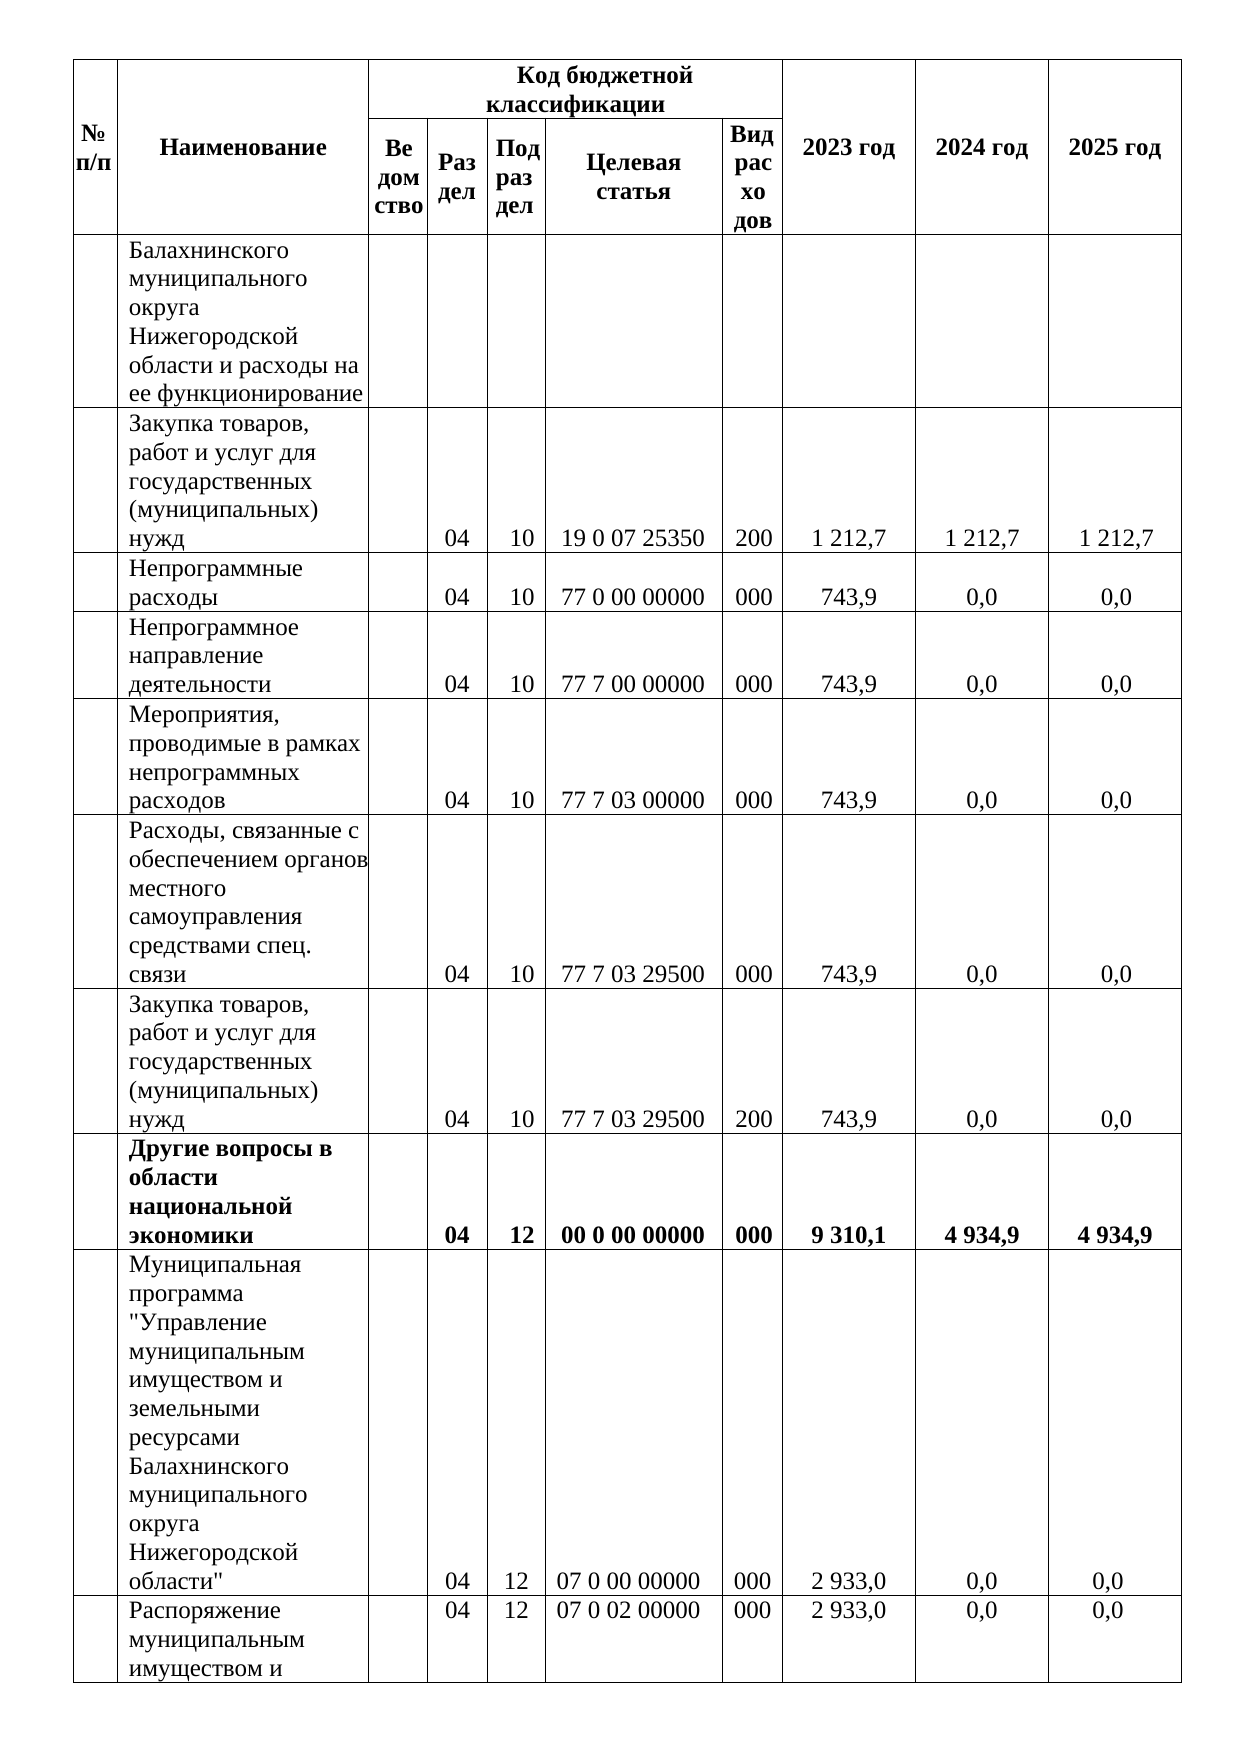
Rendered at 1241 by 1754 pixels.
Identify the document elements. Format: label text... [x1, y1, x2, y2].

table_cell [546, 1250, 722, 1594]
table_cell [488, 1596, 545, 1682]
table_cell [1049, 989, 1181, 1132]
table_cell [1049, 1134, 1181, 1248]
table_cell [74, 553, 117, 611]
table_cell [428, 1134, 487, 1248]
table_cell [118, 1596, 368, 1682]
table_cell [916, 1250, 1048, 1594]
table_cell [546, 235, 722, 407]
table_cell Ве дом ство [369, 119, 427, 234]
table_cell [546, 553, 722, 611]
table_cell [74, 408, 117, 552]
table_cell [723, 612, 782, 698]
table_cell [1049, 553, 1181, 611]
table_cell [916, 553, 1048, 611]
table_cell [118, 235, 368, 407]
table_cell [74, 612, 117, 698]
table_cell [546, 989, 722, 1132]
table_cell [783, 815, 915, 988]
table_header № п/п [74, 60, 117, 234]
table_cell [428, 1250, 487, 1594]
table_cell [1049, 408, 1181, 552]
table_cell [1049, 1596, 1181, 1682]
table_header 2024 год [916, 60, 1048, 234]
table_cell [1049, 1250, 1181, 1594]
table_cell Вид рас хо дов [723, 119, 782, 234]
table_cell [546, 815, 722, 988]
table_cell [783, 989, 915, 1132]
table_header Наименование [118, 60, 368, 234]
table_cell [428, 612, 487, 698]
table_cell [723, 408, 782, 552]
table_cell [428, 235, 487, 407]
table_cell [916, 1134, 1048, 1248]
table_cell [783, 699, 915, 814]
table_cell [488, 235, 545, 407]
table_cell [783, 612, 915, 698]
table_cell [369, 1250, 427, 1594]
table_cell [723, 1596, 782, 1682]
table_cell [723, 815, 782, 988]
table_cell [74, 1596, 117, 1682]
table_cell Под раз дел [488, 119, 545, 234]
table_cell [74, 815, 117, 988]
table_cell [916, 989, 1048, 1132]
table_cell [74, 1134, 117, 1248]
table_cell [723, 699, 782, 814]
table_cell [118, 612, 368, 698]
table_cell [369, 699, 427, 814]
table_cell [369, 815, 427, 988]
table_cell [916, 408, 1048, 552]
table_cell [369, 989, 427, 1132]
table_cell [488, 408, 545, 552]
table_header 2025 год [1049, 60, 1181, 234]
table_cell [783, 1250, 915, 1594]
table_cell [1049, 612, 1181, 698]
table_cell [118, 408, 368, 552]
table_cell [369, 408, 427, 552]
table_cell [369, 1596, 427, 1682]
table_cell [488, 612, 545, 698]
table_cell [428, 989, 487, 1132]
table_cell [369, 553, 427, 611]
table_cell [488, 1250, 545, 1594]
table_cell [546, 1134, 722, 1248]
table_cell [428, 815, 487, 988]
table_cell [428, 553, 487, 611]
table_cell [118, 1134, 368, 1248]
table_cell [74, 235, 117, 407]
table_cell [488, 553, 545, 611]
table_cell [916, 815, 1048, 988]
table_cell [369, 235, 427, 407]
table_cell Раз дел [428, 119, 487, 234]
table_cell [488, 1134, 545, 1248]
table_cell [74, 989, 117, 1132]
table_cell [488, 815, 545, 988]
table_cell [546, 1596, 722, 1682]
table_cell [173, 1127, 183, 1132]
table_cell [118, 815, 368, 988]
table_cell Целевая статья [546, 119, 722, 234]
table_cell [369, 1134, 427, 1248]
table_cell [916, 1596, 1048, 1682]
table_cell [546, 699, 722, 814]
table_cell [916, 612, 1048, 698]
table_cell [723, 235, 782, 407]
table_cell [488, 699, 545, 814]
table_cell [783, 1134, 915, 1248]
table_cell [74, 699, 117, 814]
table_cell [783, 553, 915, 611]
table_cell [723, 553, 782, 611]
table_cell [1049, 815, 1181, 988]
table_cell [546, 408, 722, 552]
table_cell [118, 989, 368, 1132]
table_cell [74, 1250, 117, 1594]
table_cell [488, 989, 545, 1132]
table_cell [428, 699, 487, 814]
table_header 2023 год [783, 60, 915, 234]
table_header Код бюджетной классификации [369, 60, 782, 118]
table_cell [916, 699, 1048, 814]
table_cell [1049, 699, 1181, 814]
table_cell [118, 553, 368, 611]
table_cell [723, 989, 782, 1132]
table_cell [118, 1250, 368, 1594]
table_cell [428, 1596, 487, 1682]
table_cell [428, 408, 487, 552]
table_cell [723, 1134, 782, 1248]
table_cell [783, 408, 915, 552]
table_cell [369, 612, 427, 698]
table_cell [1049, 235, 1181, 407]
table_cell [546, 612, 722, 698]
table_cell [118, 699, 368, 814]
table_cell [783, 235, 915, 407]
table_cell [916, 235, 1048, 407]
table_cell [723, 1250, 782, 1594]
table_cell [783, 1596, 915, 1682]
